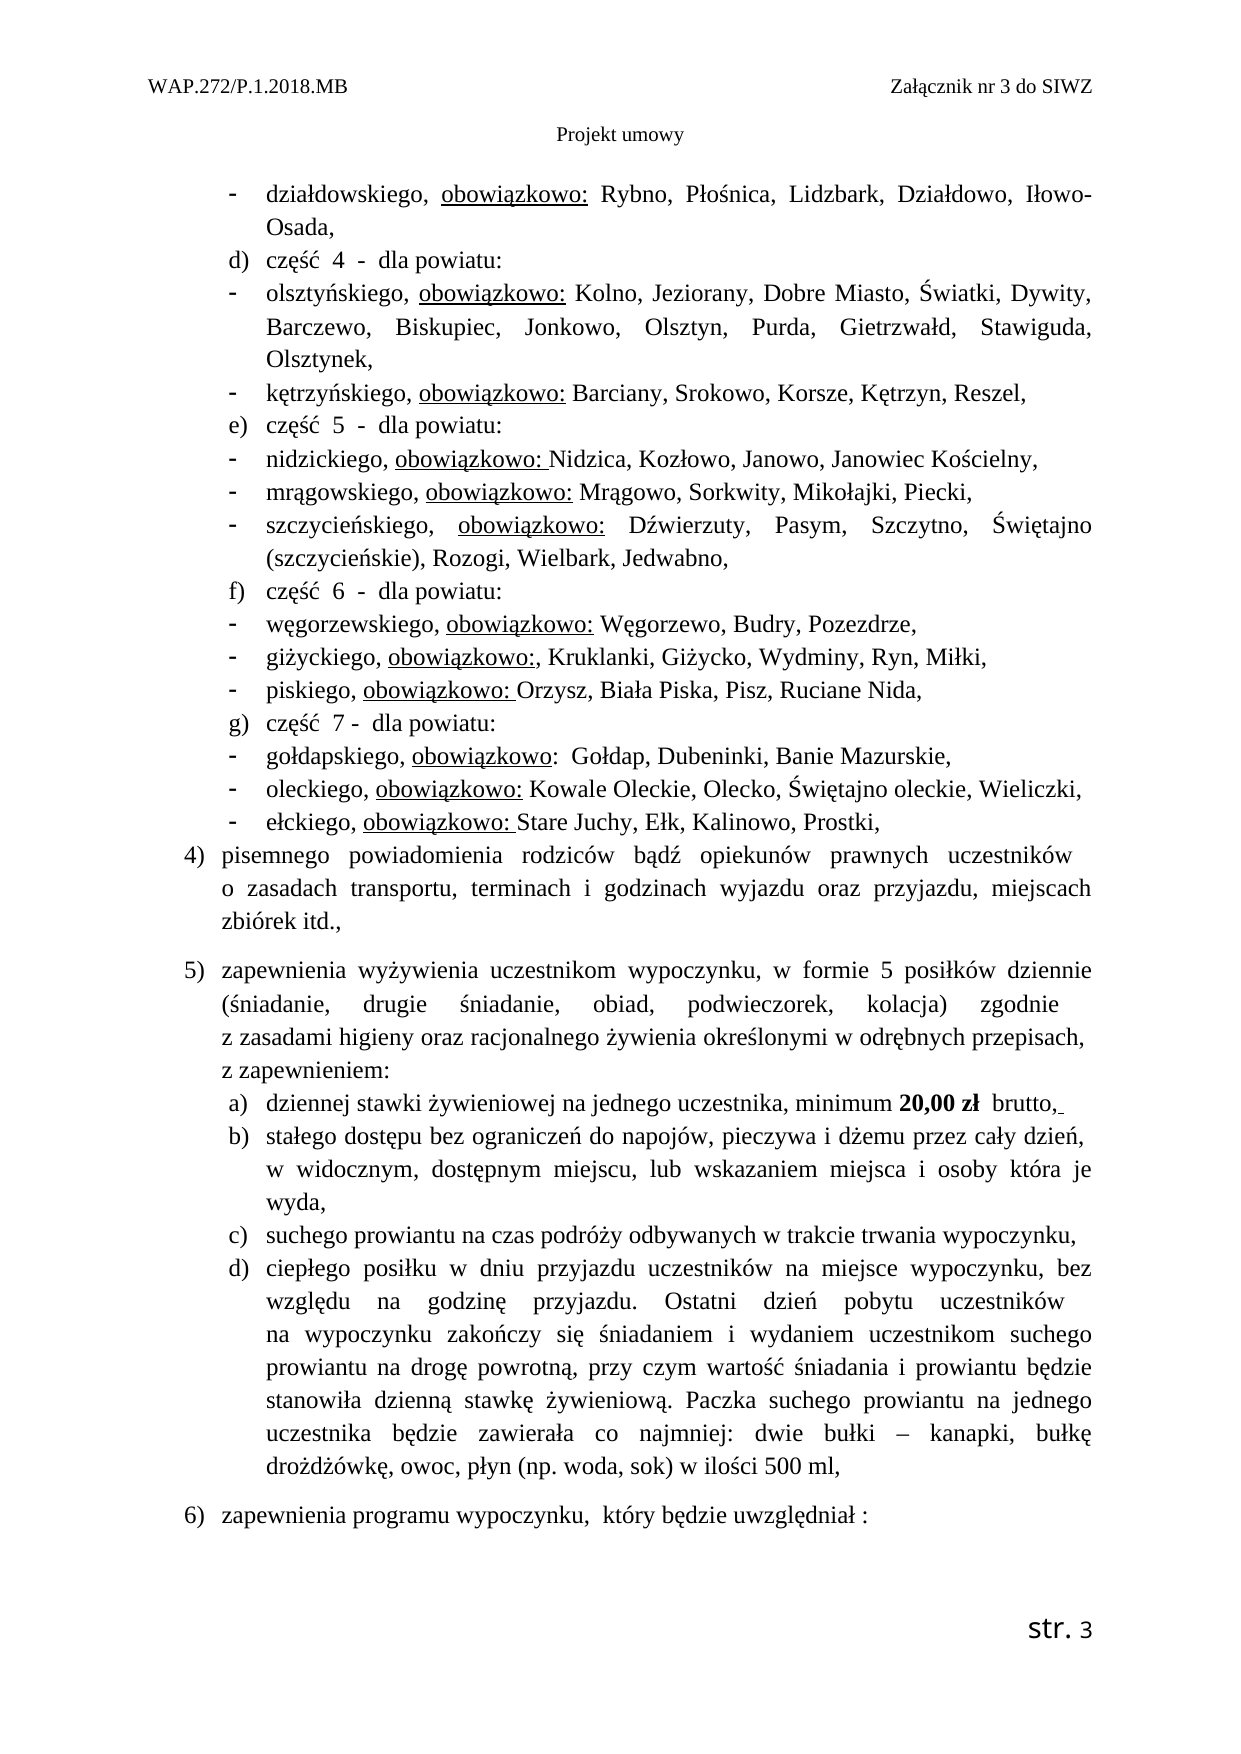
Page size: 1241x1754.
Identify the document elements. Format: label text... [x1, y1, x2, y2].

list część 5 - dla powiatu: [228, 411, 1093, 439]
list suchego prowiantu na czas podróży odbywanych w trakcie trwania wypoczynku, [228, 1220, 1093, 1248]
list węgorzewskiego, obowiązkowo: Węgorzewo, Budry, Pozezdrze, [228, 609, 1093, 637]
list oleckiego, obowiązkowo: Kowale Oleckie, Olecko, Świętajno oleckie, Wieliczki, [228, 774, 1093, 803]
list giżyckiego, obowiązkowo:, Kruklanki, Giżycko, Wydminy, Ryn, Miłki, [228, 642, 1093, 671]
list szczycieńskiego, obowiązkowo: Dźwierzuty, Pasym, Szczytno, Świętajno (szczycieńskie), Rozogi, Wielbark, Jedwabno, [228, 510, 1093, 571]
list część 7 - dla powiatu: [228, 708, 1093, 737]
list pisemnego powiadomienia rodziców bądź opiekunów prawnych uczestników o zasadach transportu, terminach i godzinach wyjazdu oraz przyjazdu, miejscach zbiórek itd., [184, 840, 1093, 935]
list piskiego, obowiązkowo: Orzysz, Biała Piska, Pisz, Ruciane Nida, [228, 675, 1093, 703]
list dziennej stawki żywieniowej na jednego uczestnika, minimum 20,00 zł brutto, [228, 1088, 1093, 1116]
list nidzickiego, obowiązkowo: Nidzica, Kozłowo, Janowo, Janowiec Kościelny, [228, 444, 1093, 472]
list olsztyńskiego, obowiązkowo: Kolno, Jeziorany, Dobre Miasto, Światki, Dywity, Barczewo, Biskupiec, Jonkowo, Olsztyn, Purda, Gietrzwałd, Stawiguda, Olsztynek, [228, 278, 1093, 373]
list kętrzyńskiego, obowiązkowo: Barciany, Srokowo, Korsze, Kętrzyn, Reszel, [228, 378, 1093, 406]
list część 6 - dla powiatu: [228, 576, 1093, 604]
list stałego dostępu bez ograniczeń do napojów, pieczywa i dżemu przez cały dzień, w widocznym, dostępnym miejscu, lub wskazaniem miejsca i osoby która je wyda, [228, 1121, 1093, 1216]
list ełckiego, obowiązkowo: Stare Juchy, Ełk, Kalinowo, Prostki, [228, 807, 1093, 836]
list mrągowskiego, obowiązkowo: Mrągowo, Sorkwity, Mikołajki, Piecki, [228, 477, 1093, 505]
list gołdapskiego, obowiązkowo: Gołdap, Dubeninki, Banie Mazurskie, [228, 741, 1093, 769]
list ciepłego posiłku w dniu przyjazdu uczestników na miejsce wypoczynku, bez względu na godzinę przyjazdu. Ostatni dzień pobytu uczestników na wypoczynku zakończy się śniadaniem i wydaniem uczestnikom suchego prowiantu na drogę powrotną, przy czym wartość śniadania i prowiantu będzie stanowiła dzienną stawkę żywieniową. Paczka suchego prowiantu na jednego uczestnika będzie zawierała co najmniej: dwie bułki – kanapki, bułkę drożdżówkę, owoc, płyn (np. woda, sok) w ilości 500 ml, [228, 1253, 1093, 1480]
list zapewnienia programu wypoczynku, który będzie uwzględniał : [184, 1501, 1093, 1529]
list część 4 - dla powiatu: [228, 246, 1093, 274]
list zapewnienia wyżywienia uczestnikom wypoczynku, w formie 5 posiłków dziennie (śniadanie, drugie śniadanie, obiad, podwieczorek, kolacja) zgodnie z zasadami higieny oraz racjonalnego żywienia określonymi w odrębnych przepisach, z zapewnieniem: [184, 956, 1093, 1083]
list działdowskiego, obowiązkowo: Rybno, Płośnica, Lidzbark, Działdowo, Iłowo-Osada, [228, 179, 1093, 241]
